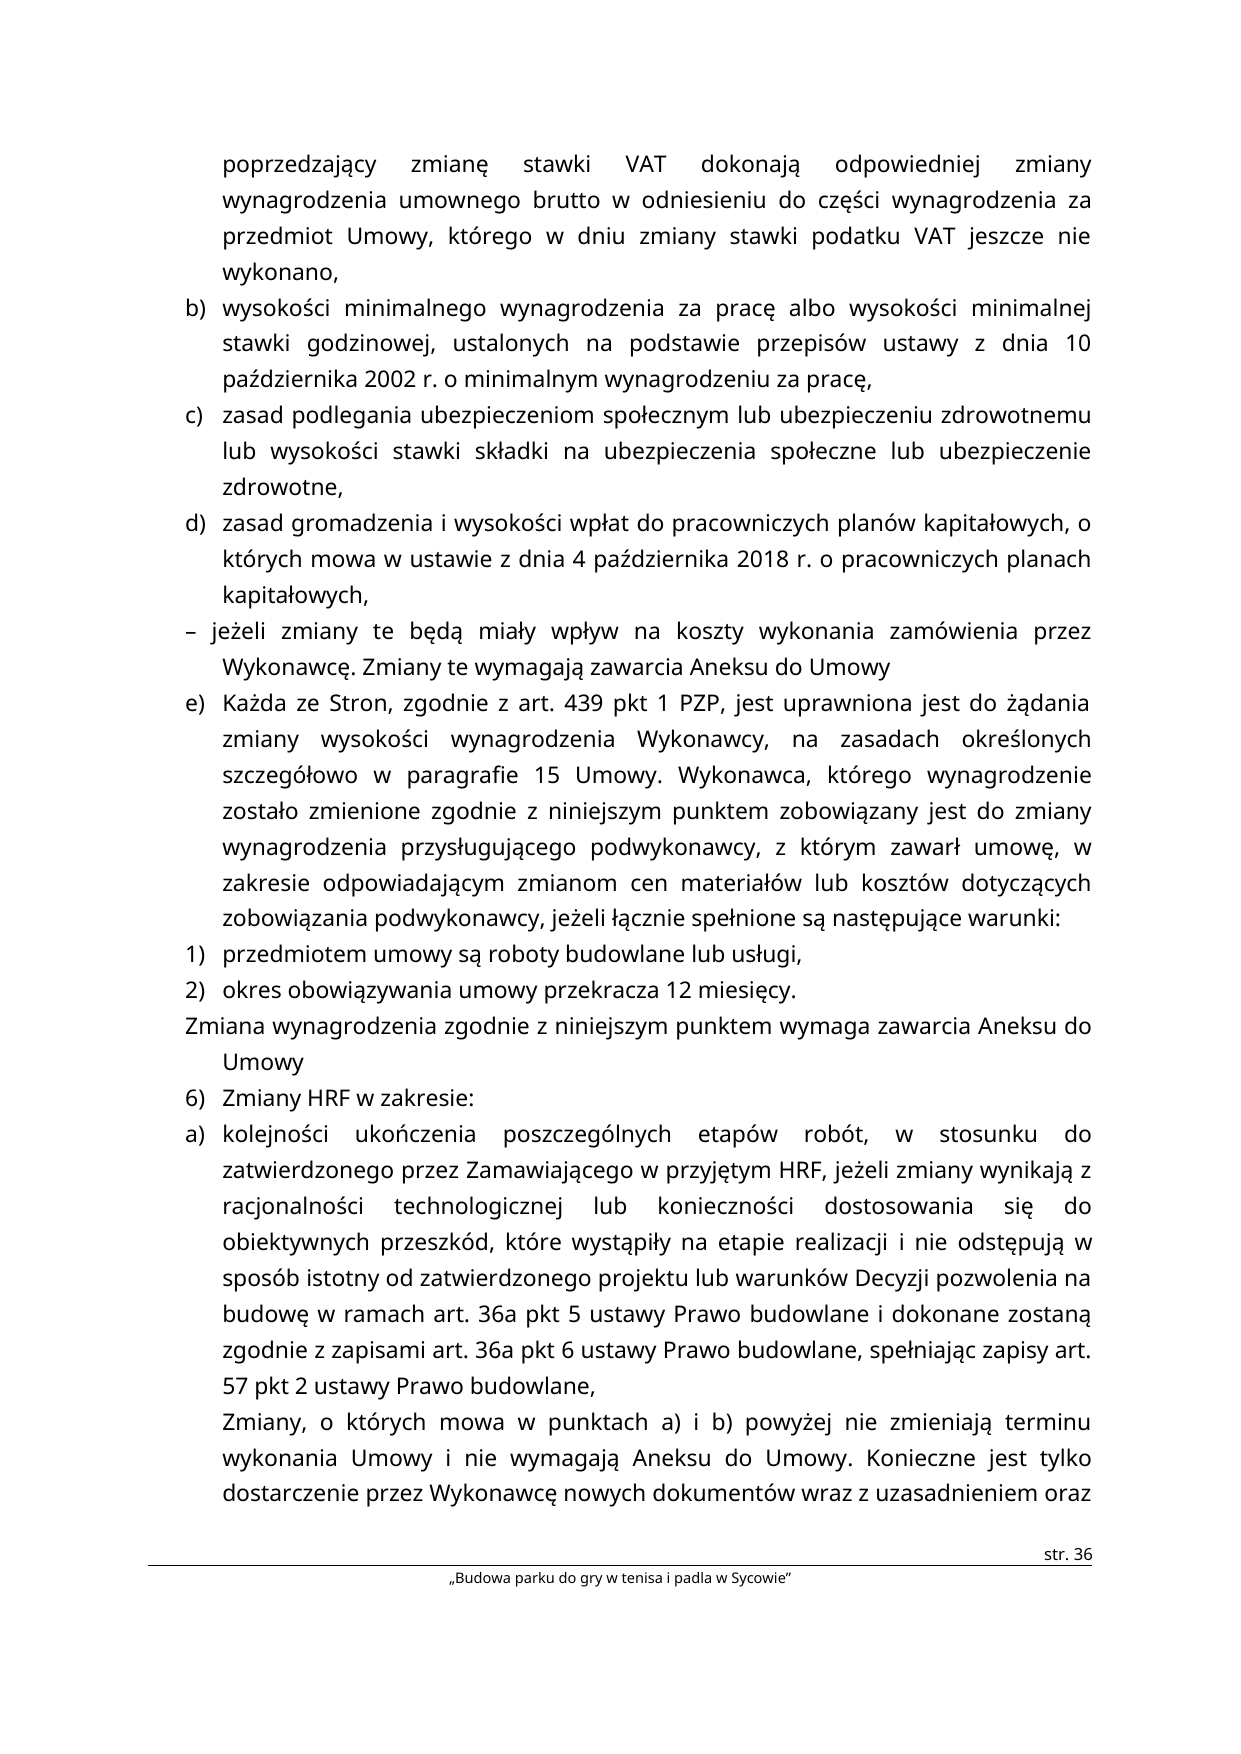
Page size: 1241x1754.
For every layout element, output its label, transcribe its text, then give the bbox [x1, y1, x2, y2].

subtitle – jeżeli zmiany te będą miały wpływ na koszty wykonania zamówienia przez Wykonawcę. Zmiany te wymagają zawarcia Aneksu do Umowy [185, 615, 1092, 682]
subtitle Zmiany HRF w zakresie: [185, 1082, 1092, 1113]
list kolejności ukończenia poszczególnych etapów robót, w stosunku do zatwierdzonego przez Zamawiającego w przyjętym HRF, jeżeli zmiany wynikają z racjonalności technologicznej lub konieczności dostosowania się do obiektywnych przeszkód, które wystąpiły na etapie realizacji i nie odstępują w sposób istotny od zatwierdzonego projektu lub warunków Decyzji pozwolenia na budowę w ramach art. 36a pkt 5 ustawy Prawo budowlane i dokonane zostaną zgodnie z zapisami art. 36a pkt 6 ustawy Prawo budowlane, spełniając zapisy art. 57 pkt 2 ustawy Prawo budowlane, [185, 1118, 1092, 1401]
subtitle Zmiana wynagrodzenia zgodnie z niniejszym punktem wymaga zawarcia Aneksu do Umowy [185, 1010, 1092, 1077]
subtitle okres obowiązywania umowy przekracza 12 miesięcy. [185, 974, 1092, 1006]
subtitle przedmiotem umowy są roboty budowlane lub usługi, [185, 938, 1092, 969]
subtitle wysokości minimalnego wynagrodzenia za pracę albo wysokości minimalnej stawki godzinowej, ustalonych na podstawie przepisów ustawy z dnia 10 października 2002 r. o minimalnym wynagrodzeniu za pracę, [185, 291, 1092, 394]
subtitle zasad gromadzenia i wysokości wpłat do pracowniczych planów kapitałowych, o których mowa w ustawie z dnia 4 października 2018 r. o pracowniczych planach kapitałowych, [185, 507, 1092, 610]
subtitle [222, 1406, 1092, 1509]
subtitle zasad podlegania ubezpieczeniom społecznym lub ubezpieczeniu zdrowotnemu lub wysokości stawki składki na ubezpieczenia społeczne lub ubezpieczenie zdrowotne, [185, 399, 1092, 502]
subtitle Każda ze Stron, zgodnie z art. 439 pkt 1 PZP, jest uprawniona jest do żądania zmiany wysokości wynagrodzenia Wykonawcy, na zasadach określonych szczegółowo w paragrafie 15 Umowy. Wykonawca, którego wynagrodzenie zostało zmienione zgodnie z niniejszym punktem zobowiązany jest do zmiany wynagrodzenia przysługującego podwykonawcy, z którym zawarł umowę, w zakresie odpowiadającym zmianom cen materiałów lub kosztów dotyczących zobowiązania podwykonawcy, jeżeli łącznie spełnione są następujące warunki: [185, 687, 1092, 934]
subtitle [185, 148, 1092, 287]
